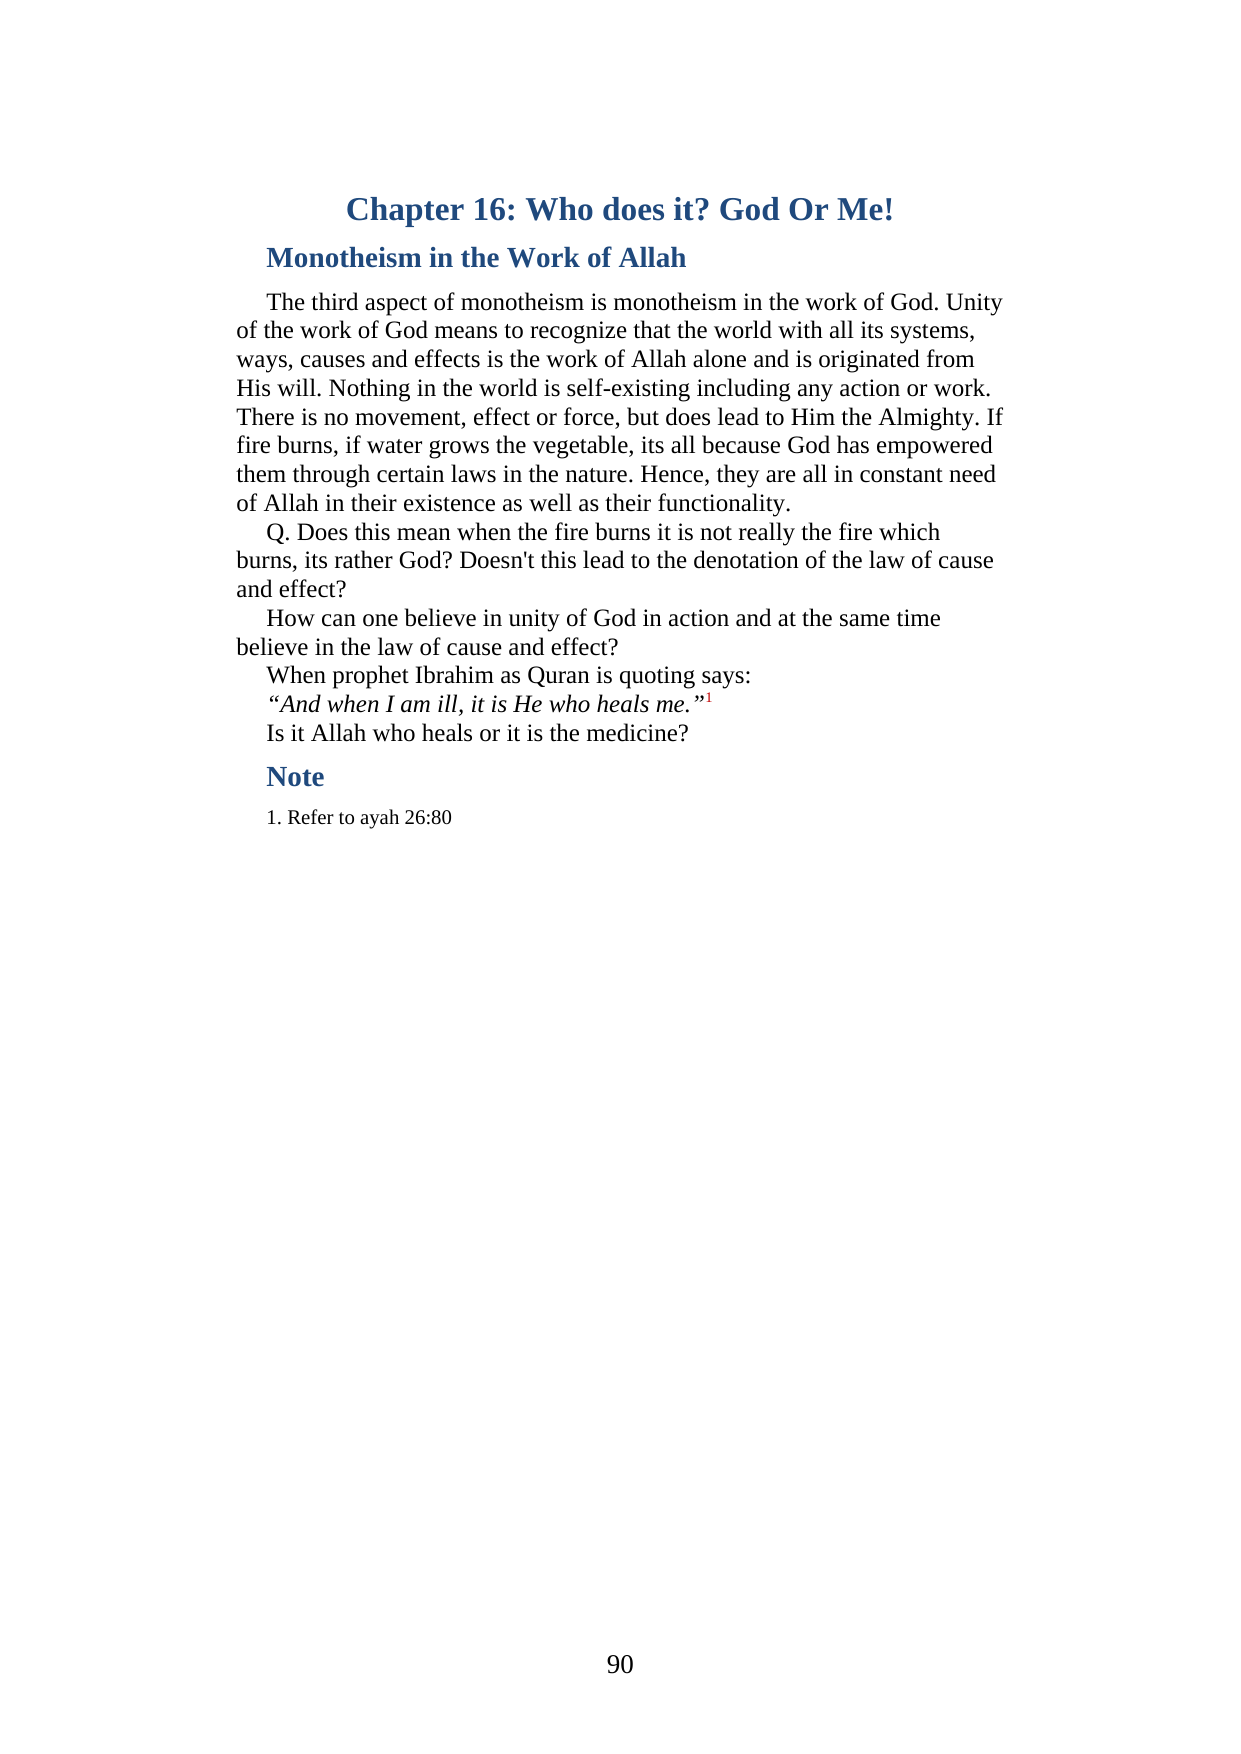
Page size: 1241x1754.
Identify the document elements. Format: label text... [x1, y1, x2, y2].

text Q. Does this mean when the fire burns it is not really the fire which burns, its rather God? Doesn't this lead to the denotation of the law of cause and effect? [236, 517, 1004, 603]
text 1. Refer to ayah 26:80 [236, 805, 1004, 829]
subtitle Note [236, 759, 1004, 793]
text Is it Allah who heals or it is the medicine? [236, 718, 1004, 747]
subtitle Chapter 16: Who does it? God Or Me! [236, 190, 1004, 228]
text How can one believe in unity of God in action and at the same time believe in the law of cause and effect? [236, 603, 1004, 660]
text When prophet Ibrahim as Quran is quoting says: [236, 660, 1004, 689]
text “And when I am ill, it is He who heals me.”1 [236, 689, 1004, 718]
subtitle Monotheism in the Work of Allah [236, 241, 1004, 274]
text The third aspect of monotheism is monotheism in the work of God. Unity of the work of God means to recognize that the world with all its systems, ways, causes and effects is the work of Allah alone and is originated from His will. Nothing in the world is self-existing including any action or work. There is no movement, effect or force, but does lead to Him the Almighty. If fire burns, if water grows the vegetable, its all because God has empowered them through certain laws in the nature. Hence, they are all in constant need of Allah in their existence as well as their functionality. [236, 287, 1004, 517]
